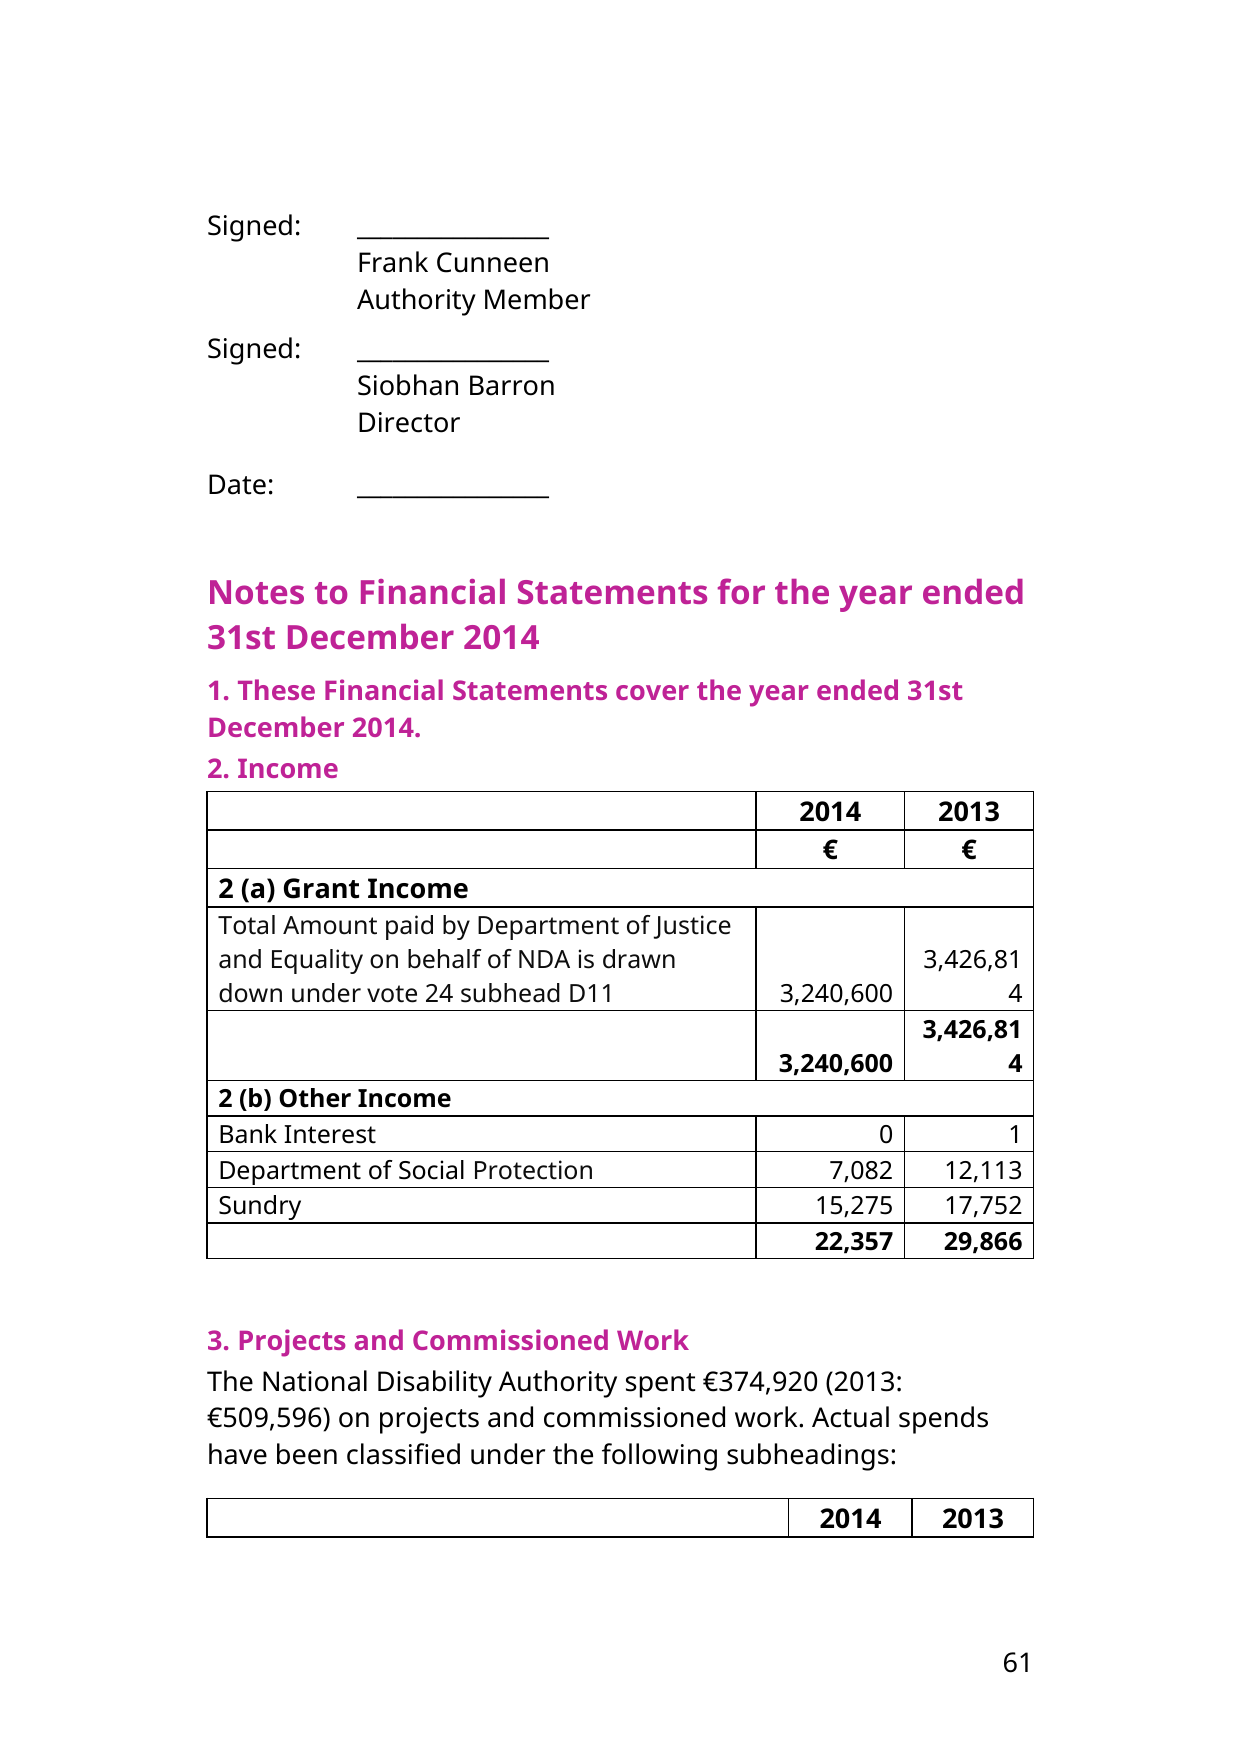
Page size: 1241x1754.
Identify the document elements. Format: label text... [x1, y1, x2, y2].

text Signed: ________________ Siobhan Barron Director [207, 330, 1033, 441]
table_cell € [757, 831, 904, 868]
table_cell 22,357 [757, 1224, 904, 1258]
table_header [208, 1499, 788, 1536]
table_header 2013 [913, 1499, 1033, 1536]
table_header 2013 [905, 792, 1033, 829]
subtitle 3. Projects and Commissioned Work [207, 1321, 1033, 1358]
table_cell 2 (a) Grant Income [208, 869, 1033, 906]
table_cell 3,426,814 [905, 908, 1033, 1010]
table_cell 3,240,600 [757, 908, 904, 1010]
text Signed: ________________ Frank Cunneen Authority Member [207, 207, 1033, 317]
table_cell 0 [757, 1117, 904, 1151]
table_cell 3,240,600 [757, 1011, 904, 1079]
table_cell Bank Interest [208, 1117, 755, 1151]
subtitle 1. These Financial Statements cover the year ended 31st December 2014. [207, 672, 1033, 746]
table_cell Department of Social Protection [208, 1152, 755, 1186]
table_cell Sundry [208, 1188, 755, 1222]
table_cell 12,113 [905, 1152, 1033, 1186]
table_cell 3,426,814 [905, 1011, 1033, 1079]
table_cell [208, 1011, 755, 1079]
table_cell 2 (b) Other Income [208, 1081, 1033, 1115]
table_header 2014 [757, 792, 904, 829]
table_cell [208, 1224, 755, 1258]
table_cell 17,752 [905, 1188, 1033, 1222]
table_cell 7,082 [757, 1152, 904, 1186]
table_cell € [905, 831, 1033, 868]
table_header [208, 792, 755, 829]
subtitle Notes to Financial Statements for the year ended 31st December 2014 [207, 568, 1033, 659]
subtitle 2. Income [207, 750, 1033, 787]
table_cell 15,275 [757, 1188, 904, 1222]
table_cell [208, 831, 755, 868]
text The National Disability Authority spent €374,920 (2013: €509,596) on projects and commissioned work. Actual spends have been classified under the following subheadings: [207, 1362, 1033, 1473]
text Date: ________________ [207, 466, 1033, 502]
table_cell 1 [905, 1117, 1033, 1151]
table_cell 29,866 [905, 1224, 1033, 1258]
table_header 2014 [789, 1499, 911, 1536]
table_cell Total Amount paid by Department of Justice and Equality on behalf of NDA is drawn down under vote 24 subhead D11 [208, 908, 755, 1010]
